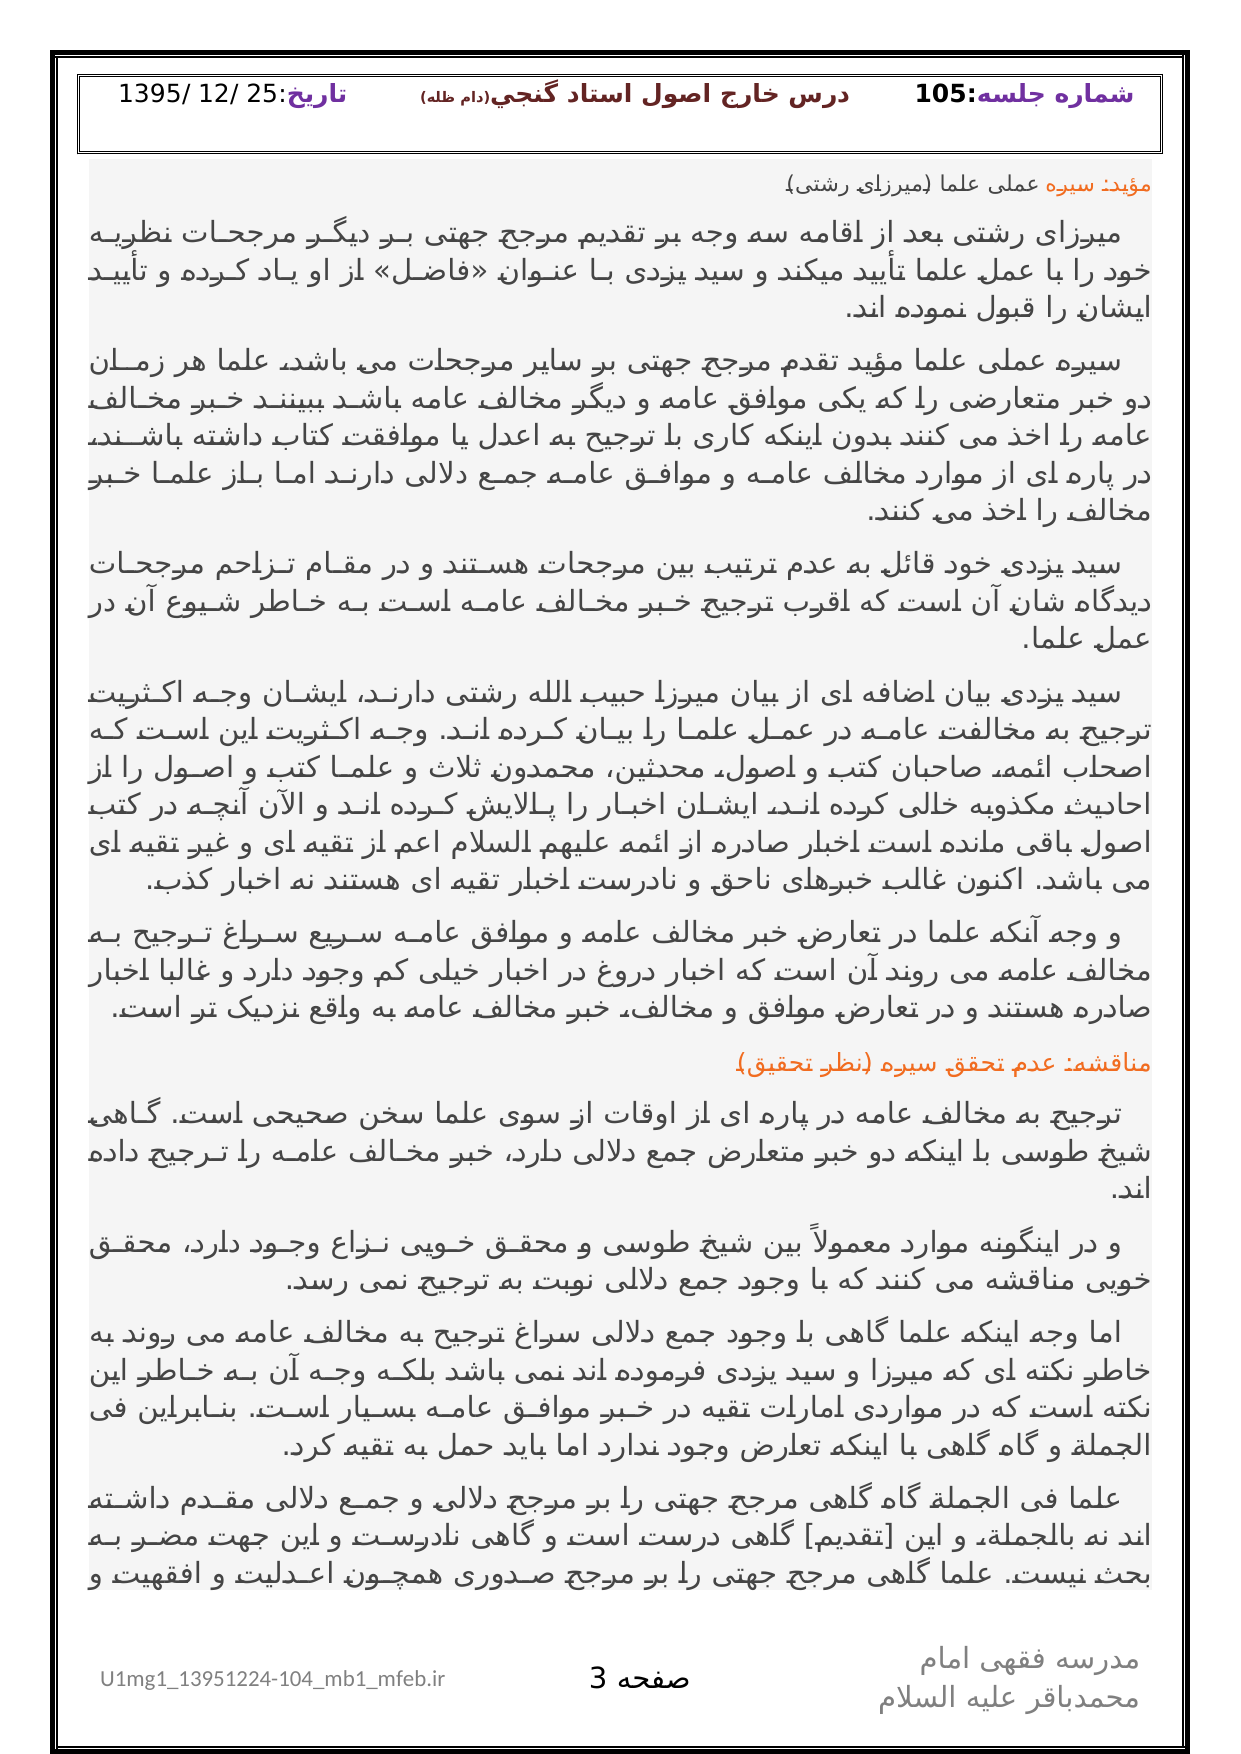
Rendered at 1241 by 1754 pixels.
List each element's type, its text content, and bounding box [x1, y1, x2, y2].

text ترجیح به مخالف عامه در پاره ای از اوقات از سوی علما سخن صحیحی است. گاهی شیخ طوسی با اینکه دو خبر متعارض جمع دلالی دارد، خبر مخالف عامه را ترجیح داده اند. [89, 1093, 1152, 1206]
text سیره عملی علما مؤید تقدم مرجح جهتی بر سایر مرجحات می باشد، علما هر زمان دو خبر متعارضی را که یکی موافق عامه و دیگر مخالف عامه باشد ببینند خبر مخالف عامه را اخذ می کنند بدون اینکه کاری با ترجیح به اعدل یا موافقت کتاب داشته باشند، در پاره ای از موارد مخالف عامه و موافق عامه جمع دلالی دارند اما باز علما خبر مخالف را اخذ می کنند. [89, 340, 1152, 528]
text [89, 1478, 1152, 1590]
text سید یزدی خود قائل به عدم ترتیب بین مرجحات هستند و در مقام تزاحم مرجحات دیدگاه شان آن است که اقرب ترجیح خبر مخالف عامه است به خاطر شیوع آن در عمل علما. [89, 543, 1152, 656]
text اما وجه اینکه علما گاهی با وجود جمع دلالی سراغ ترجیح به مخالف عامه می روند به خاطر نکته ای که میرزا و سید یزدی فرموده اند نمی باشد بلکه وجه آن به خاطر این نکته است که در مواردی امارات تقیه در خبر موافق عامه بسیار است. بنابراین فی الجملة و گاه گاهی با اینکه تعارض وجود ندارد اما باید حمل به تقیه کرد. [89, 1312, 1152, 1462]
text و وجه آنکه علما در تعارض خبر مخالف عامه و موافق عامه سریع سراغ ترجیح به مخالف عامه می روند آن است که اخبار دروغ در اخبار خیلی کم وجود دارد و غالبا اخبار صادره هستند و در تعارض موافق و مخالف، خبر مخالف عامه به واقع نزدیک تر است. [89, 912, 1152, 1024]
subtitle مناقشه: عدم تحقق سیره (نظر تحقیق) [89, 1040, 1152, 1078]
text سید یزدی بیان اضافه ای از بیان میرزا حبیب الله رشتی دارند، ایشان وجه اکثریت ترجیح به مخالفت عامه در عمل علما را بیان کرده اند. وجه اکثریت این است که اصحاب ائمه، صاحبان کتب و اصول، محدثین، محمدون ثلاث و علما کتب و اصول را از احادیث مکذوبه خالی کرده اند، ایشان اخبار را پالایش کرده اند و الآن آنچه در کتب اصول باقی مانده است اخبار صادره از ائمه علیهم السلام اعم از تقیه ای و غیر تقیه ای می باشد. اکنون غالب خبرهای ناحق و نادرست اخبار تقیه ای هستند نه اخبار کذب. [89, 671, 1152, 896]
text میرزای رشتی بعد از اقامه سه وجه بر تقدیم مرجح جهتی بر دیگر مرجحات نظریه خود را با عمل علما تأیید میکند و سید یزدی با عنوان «فاضل» از او یاد کرده و تأیید ایشان را قبول نموده اند. [89, 212, 1152, 324]
text و در اینگونه موارد معمولاً بین شیخ طوسی و محقق خویی نزاع وجود دارد، محقق خویی مناقشه می کنند که با وجود جمع دلالی نوبت به ترجیح نمی رسد. [89, 1221, 1152, 1296]
subtitle مؤید: سیره عملی علما (میرزای رشتی) [89, 159, 1152, 196]
